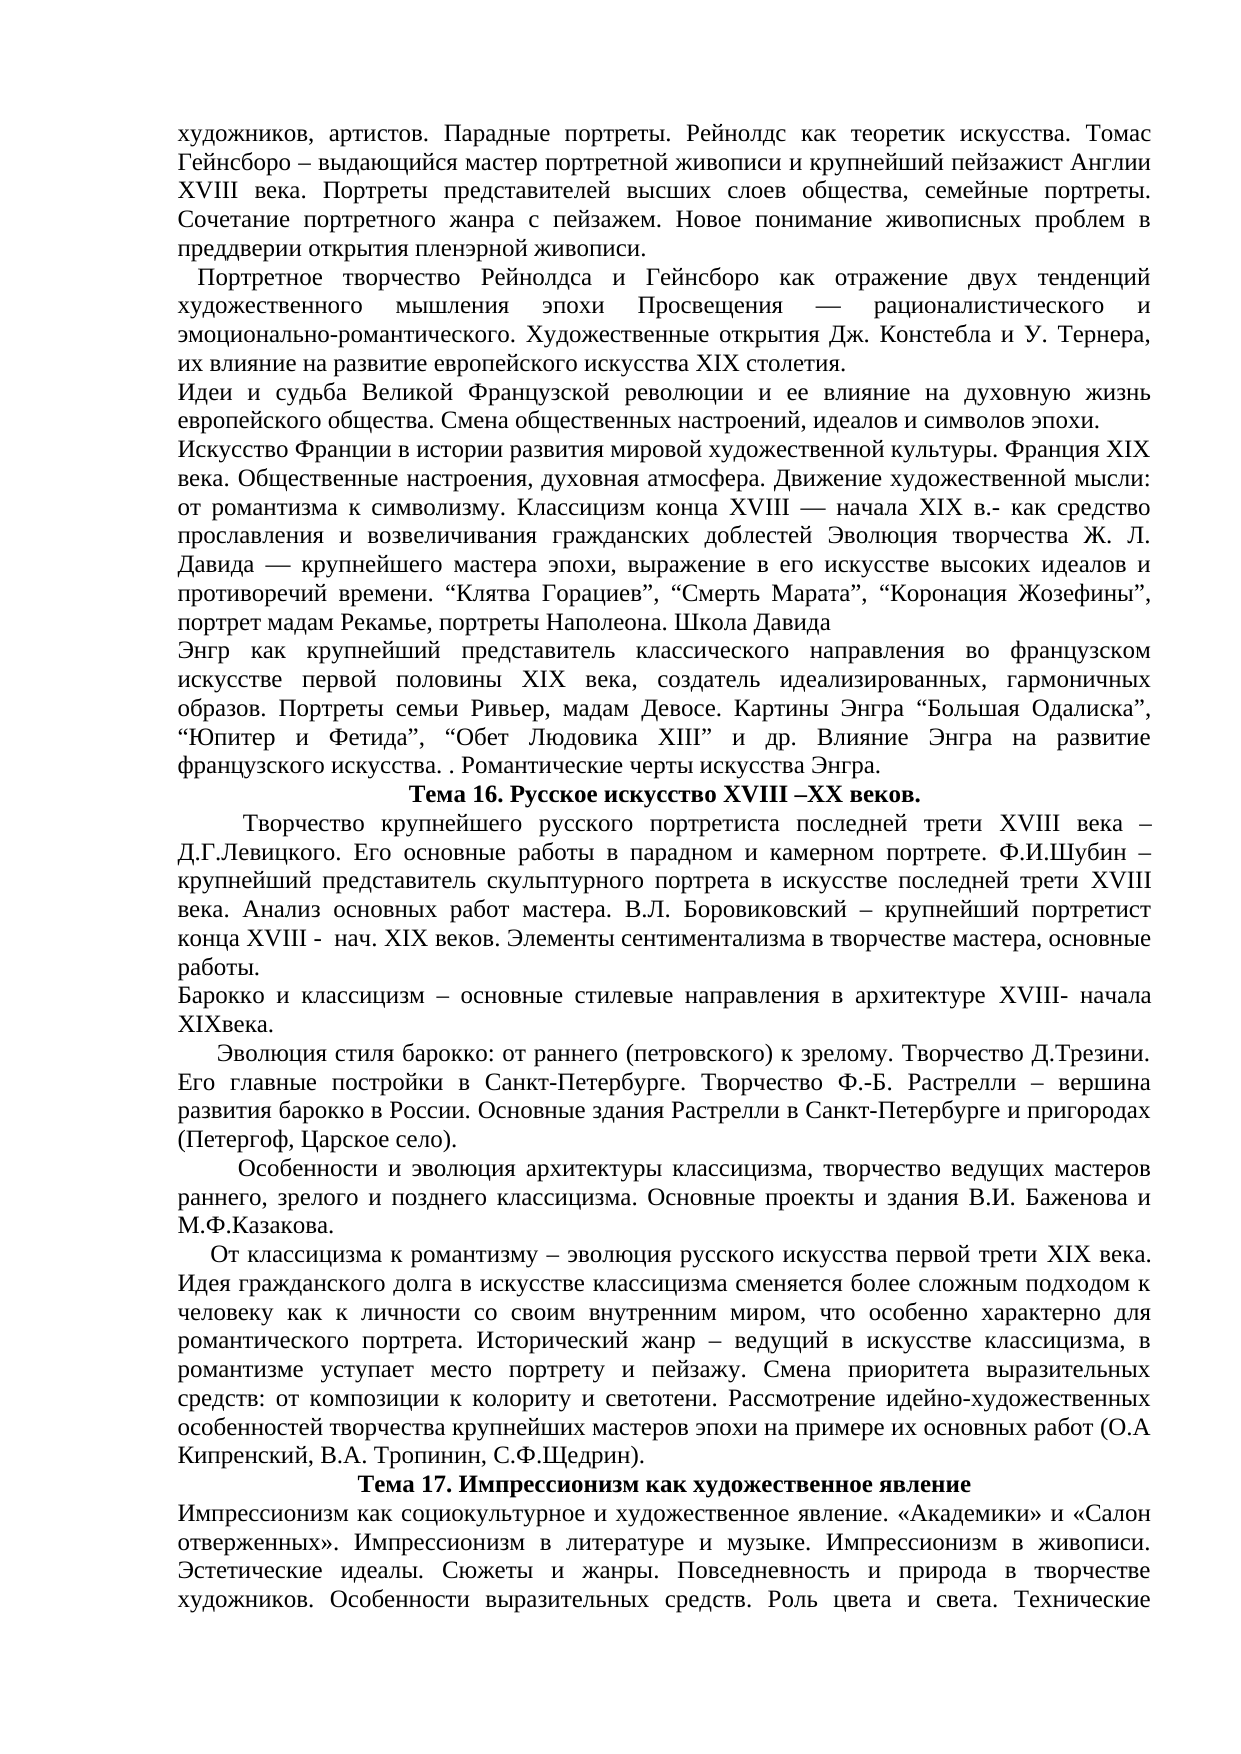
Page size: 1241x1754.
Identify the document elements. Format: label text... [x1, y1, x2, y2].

text Особенности и эволюция архитектуры классицизма, творчество ведущих мастеров раннего, зрелого и позднего классицизма. Основные проекты и здания В.И. Баженова и М.Ф.Казакова. [177, 1153, 1152, 1239]
text Тема 16. Русское искусство XVIII –XX веков. [177, 779, 1152, 808]
text Энгр как крупнейший представитель классического направления во французском искусстве первой половины XIX века, создатель идеализированных, гармоничных образов. Портреты семьи Ривьер, мадам Девосе. Картины Энгра “Большая Одалиска”, “Юпитер и Фетида”, “Обет Людовика XIII” и др. Влияние Энгра на развитие французского искусства. . Романтические черты искусства Энгра. [177, 636, 1152, 779]
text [177, 118, 1152, 262]
text Искусство Франции в истории развития мировой художественной культуры. Франция XIX века. Общественные настроения, духовная атмосфера. Движение художественной мысли: от романтизма к символизму. Классицизм конца XVIII — начала XIX в.- как средство прославления и возвеличивания гражданских доблестей Эволюция творчества Ж. Л. Давида — крупнейшего мастера эпохи, выражение в его искусстве высоких идеалов и противоречий времени. “Клятва Горациев”, “Смерть Марата”, “Коронация Жозефины”, портрет мадам Рекамье, портреты Наполеона. Школа Давида [177, 434, 1152, 636]
text Творчество крупнейшего русского портретиста последней трети XVIII века – Д.Г.Левицкого. Его основные работы в парадном и камерном портрете. Ф.И.Шубин – крупнейший представитель скульптурного портрета в искусстве последней трети XVIII века. Анализ основных работ мастера. В.Л. Боровиковский – крупнейший портретист конца XVIII - нач. XIX веков. Элементы сентиментализма в творчестве мастера, основные работы. [177, 808, 1152, 981]
text Портретное творчество Рейнолдса и Гейнсборо как отражение двух тенденций художественного мышления эпохи Просвещения — рационалистического и эмоционально-романтического. Художественные открытия Дж. Констебла и У. Тернера, их влияние на развитие европейского искусства XIX столетия. [177, 262, 1152, 377]
text Барокко и классицизм – основные стилевые направления в архитектуре XVIII- начала XIXвека. [177, 981, 1152, 1038]
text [177, 1498, 1152, 1613]
text От классицизма к романтизму – эволюция русского искусства первой трети XIX века. Идея гражданского долга в искусстве классицизма сменяется более сложным подходом к человеку как к личности со своим внутренним миром, что особенно характерно для романтического портрета. Исторический жанр – ведущий в искусстве классицизма, в романтизме уступает место портрету и пейзажу. Смена приоритета выразительных средств: от композиции к колориту и светотени. Рассмотрение идейно-художественных особенностей творчества крупнейших мастеров эпохи на примере их основных работ (О.А Кипренский, В.А. Тропинин, С.Ф.Щедрин). [177, 1239, 1152, 1469]
text Тема 17. Импрессионизм как художественное явление [177, 1469, 1152, 1498]
text Идеи и судьба Великой Французской революции и ее влияние на духовную жизнь европейского общества. Смена общественных настроений, идеалов и символов эпохи. [177, 377, 1152, 434]
text Эволюция стиля барокко: от раннего (петровского) к зрелому. Творчество Д.Трезини. Его главные постройки в Санкт-Петербурге. Творчество Ф.-Б. Растрелли – вершина развития барокко в России. Основные здания Растрелли в Санкт-Петербурге и пригородах (Петергоф, Царское село). [177, 1038, 1152, 1153]
